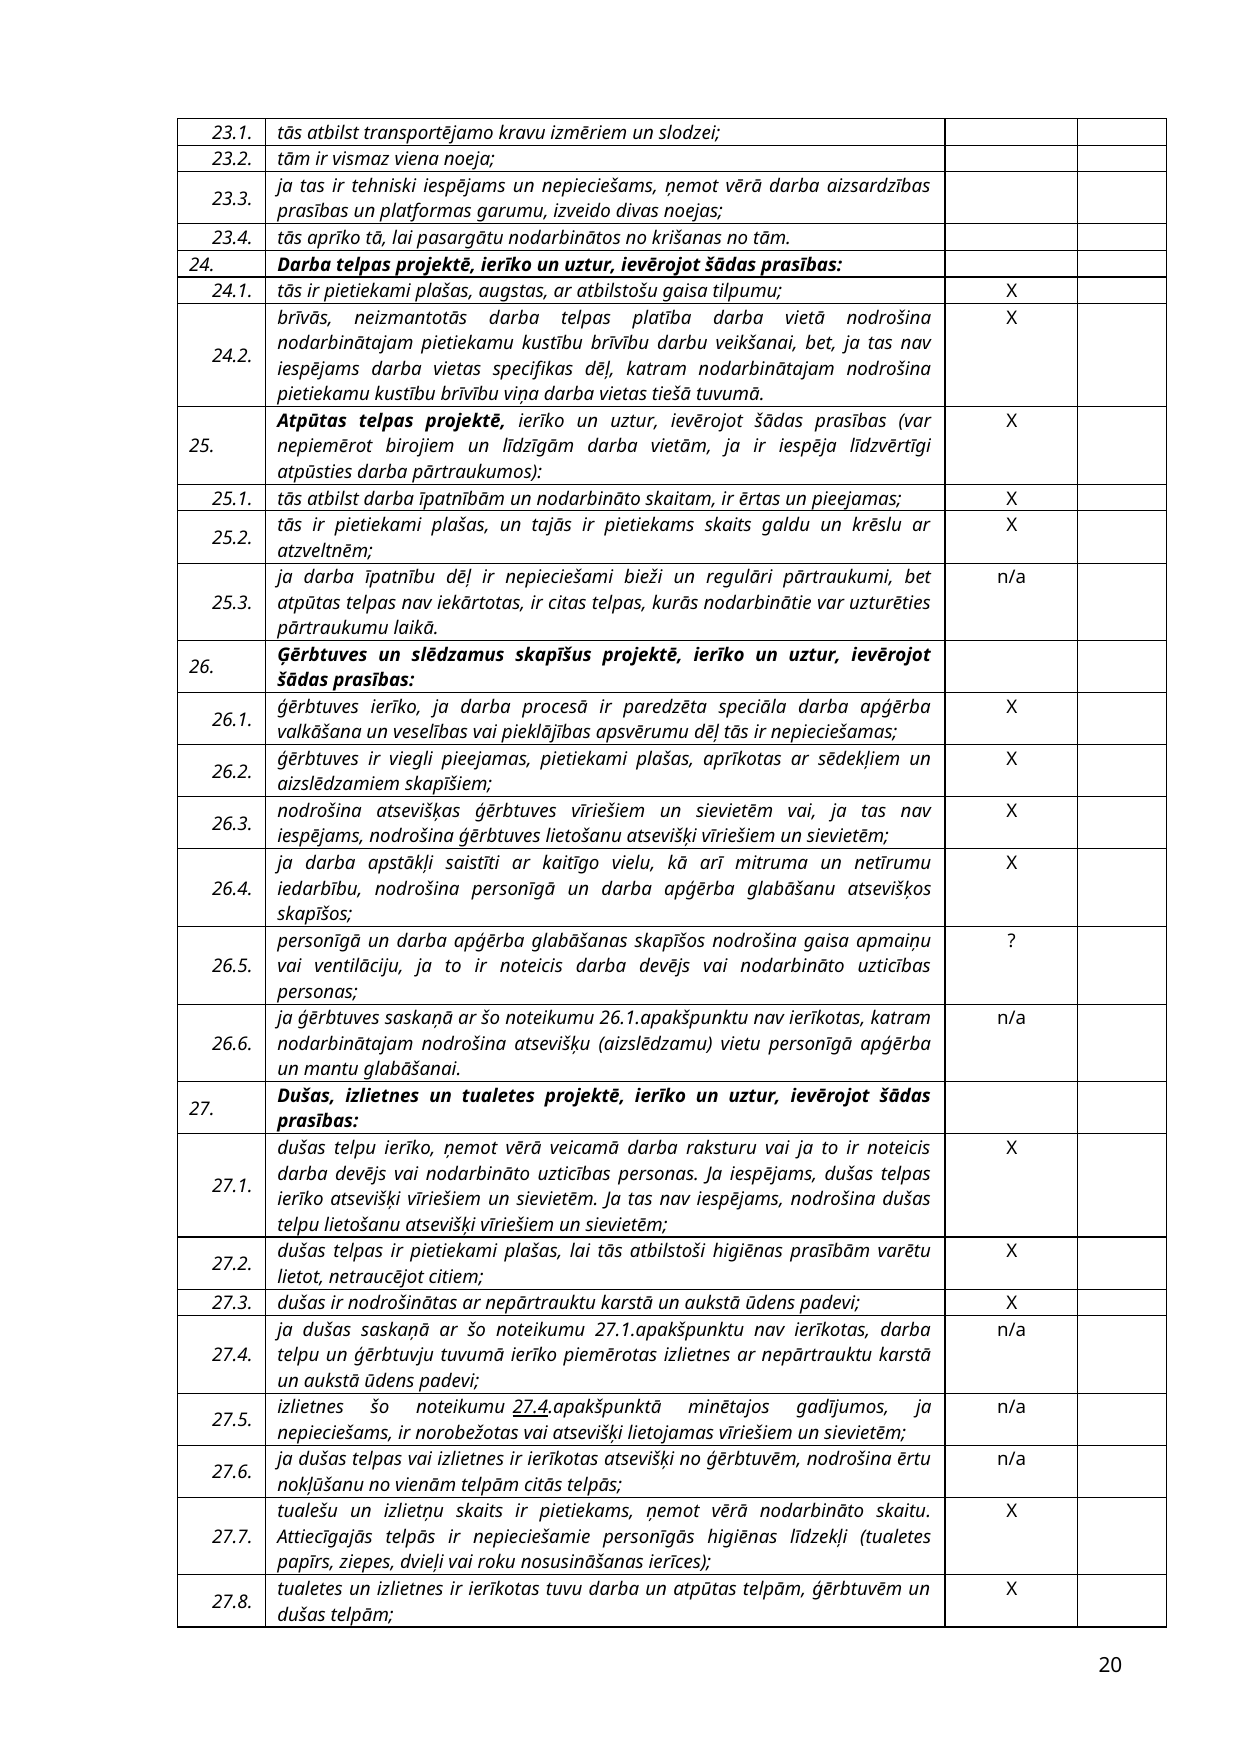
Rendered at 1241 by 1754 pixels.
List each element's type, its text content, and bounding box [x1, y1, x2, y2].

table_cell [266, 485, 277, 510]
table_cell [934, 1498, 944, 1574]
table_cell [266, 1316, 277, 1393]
table_cell 24.1. [178, 278, 265, 303]
table_cell X [946, 1134, 1077, 1236]
table_cell 25.1. [178, 485, 265, 510]
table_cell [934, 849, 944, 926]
table_cell [1078, 1575, 1166, 1626]
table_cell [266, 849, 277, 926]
table_cell [1078, 693, 1166, 744]
table_cell 27. [178, 1082, 265, 1133]
table_cell 27.1. [178, 1134, 265, 1236]
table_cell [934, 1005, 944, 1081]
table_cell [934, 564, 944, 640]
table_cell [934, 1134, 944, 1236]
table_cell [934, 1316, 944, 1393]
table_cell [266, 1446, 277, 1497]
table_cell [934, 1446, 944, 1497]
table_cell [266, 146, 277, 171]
table_cell 24.2. [178, 304, 265, 406]
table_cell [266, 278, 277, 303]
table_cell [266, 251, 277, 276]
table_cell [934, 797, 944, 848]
table_cell [1078, 146, 1166, 171]
table_cell n/a [946, 564, 1077, 640]
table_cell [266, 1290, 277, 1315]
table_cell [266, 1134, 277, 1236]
table_cell [1078, 849, 1166, 926]
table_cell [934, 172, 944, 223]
table_cell X [946, 797, 1077, 848]
table_cell 27.8. [178, 1575, 265, 1626]
table_cell 27.4. [178, 1316, 265, 1393]
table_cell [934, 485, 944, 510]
table_cell 26.4. [178, 849, 265, 926]
table_cell X [946, 1238, 1077, 1288]
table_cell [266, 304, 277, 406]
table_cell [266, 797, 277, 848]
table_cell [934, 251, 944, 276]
table_cell 26. [178, 641, 265, 692]
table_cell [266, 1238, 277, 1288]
table_cell [946, 146, 1077, 171]
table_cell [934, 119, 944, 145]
table_cell [946, 224, 1077, 250]
table_cell [1078, 641, 1166, 692]
table_cell X [946, 693, 1077, 744]
table_cell [1078, 172, 1166, 223]
table_cell 23.1. [178, 119, 265, 145]
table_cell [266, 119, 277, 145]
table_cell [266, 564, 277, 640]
table_cell 26.1. [178, 693, 265, 744]
table_cell 27.7. [178, 1498, 265, 1574]
table_cell 23.4. [178, 224, 265, 250]
table_cell X [946, 1498, 1077, 1574]
table_cell [1078, 1316, 1166, 1393]
table_cell [1078, 485, 1166, 510]
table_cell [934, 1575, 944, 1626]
table_cell X [946, 407, 1077, 484]
table_cell 26.6. [178, 1005, 265, 1081]
table_cell [1078, 1238, 1166, 1288]
table_cell [1078, 1290, 1166, 1315]
table_cell [1078, 1082, 1166, 1133]
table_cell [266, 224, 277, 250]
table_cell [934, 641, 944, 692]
table_cell [946, 1082, 1077, 1133]
table_cell [1078, 511, 1166, 562]
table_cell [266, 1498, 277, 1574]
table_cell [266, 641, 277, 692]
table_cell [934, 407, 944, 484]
table_cell [1078, 278, 1166, 303]
table_cell 24. [178, 251, 265, 276]
table_cell 27.5. [178, 1394, 265, 1445]
table_cell 27.2. [178, 1238, 265, 1288]
table_cell 26.2. [178, 745, 265, 796]
table_cell 23.2. [178, 146, 265, 171]
table_cell X [946, 511, 1077, 562]
table_cell n/a [946, 1394, 1077, 1445]
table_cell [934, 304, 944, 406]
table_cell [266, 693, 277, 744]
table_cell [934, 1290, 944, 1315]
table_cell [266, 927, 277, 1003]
table_cell [1078, 1394, 1166, 1445]
table_cell n/a [946, 1446, 1077, 1497]
table_cell [1078, 797, 1166, 848]
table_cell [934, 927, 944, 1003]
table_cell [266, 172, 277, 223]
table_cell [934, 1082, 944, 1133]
table_cell [1078, 927, 1166, 1003]
table_cell X [946, 745, 1077, 796]
table_cell [1078, 407, 1166, 484]
table_cell X [946, 485, 1077, 510]
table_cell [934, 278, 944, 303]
table_cell X [946, 849, 1077, 926]
table_cell [1078, 304, 1166, 406]
table_cell ? [946, 927, 1077, 1003]
table_cell 27.6. [178, 1446, 265, 1497]
table_cell [1078, 1446, 1166, 1497]
table_cell 26.5. [178, 927, 265, 1003]
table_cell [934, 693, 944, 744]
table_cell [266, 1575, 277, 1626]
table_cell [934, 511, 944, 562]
table_cell [1078, 119, 1166, 145]
table_cell X [946, 304, 1077, 406]
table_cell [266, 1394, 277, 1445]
table_cell 27.3. [178, 1290, 265, 1315]
table_cell X [946, 278, 1077, 303]
table_cell 23.3. [178, 172, 265, 223]
table_cell [1078, 1005, 1166, 1081]
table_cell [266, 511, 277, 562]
table_cell 25. [178, 407, 265, 484]
table_cell n/a [946, 1316, 1077, 1393]
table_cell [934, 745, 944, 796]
table_cell [1078, 251, 1166, 276]
table_cell 25.3. [178, 564, 265, 640]
table_cell [946, 119, 1077, 145]
table_cell 25.2. [178, 511, 265, 562]
table_cell [1078, 224, 1166, 250]
table_cell 26.3. [178, 797, 265, 848]
table_cell [946, 251, 1077, 276]
table_cell [1078, 564, 1166, 640]
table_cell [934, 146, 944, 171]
table_cell [946, 172, 1077, 223]
table_cell [1078, 745, 1166, 796]
table_cell X [946, 1290, 1077, 1315]
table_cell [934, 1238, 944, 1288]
table_cell X [946, 1575, 1077, 1626]
table_cell n/a [946, 1005, 1077, 1081]
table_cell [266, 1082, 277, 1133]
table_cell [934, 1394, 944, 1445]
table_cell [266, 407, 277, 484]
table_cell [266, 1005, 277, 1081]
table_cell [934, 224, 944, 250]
table_cell [1078, 1134, 1166, 1236]
table_cell [946, 641, 1077, 692]
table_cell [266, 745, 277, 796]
table_cell [1078, 1498, 1166, 1574]
